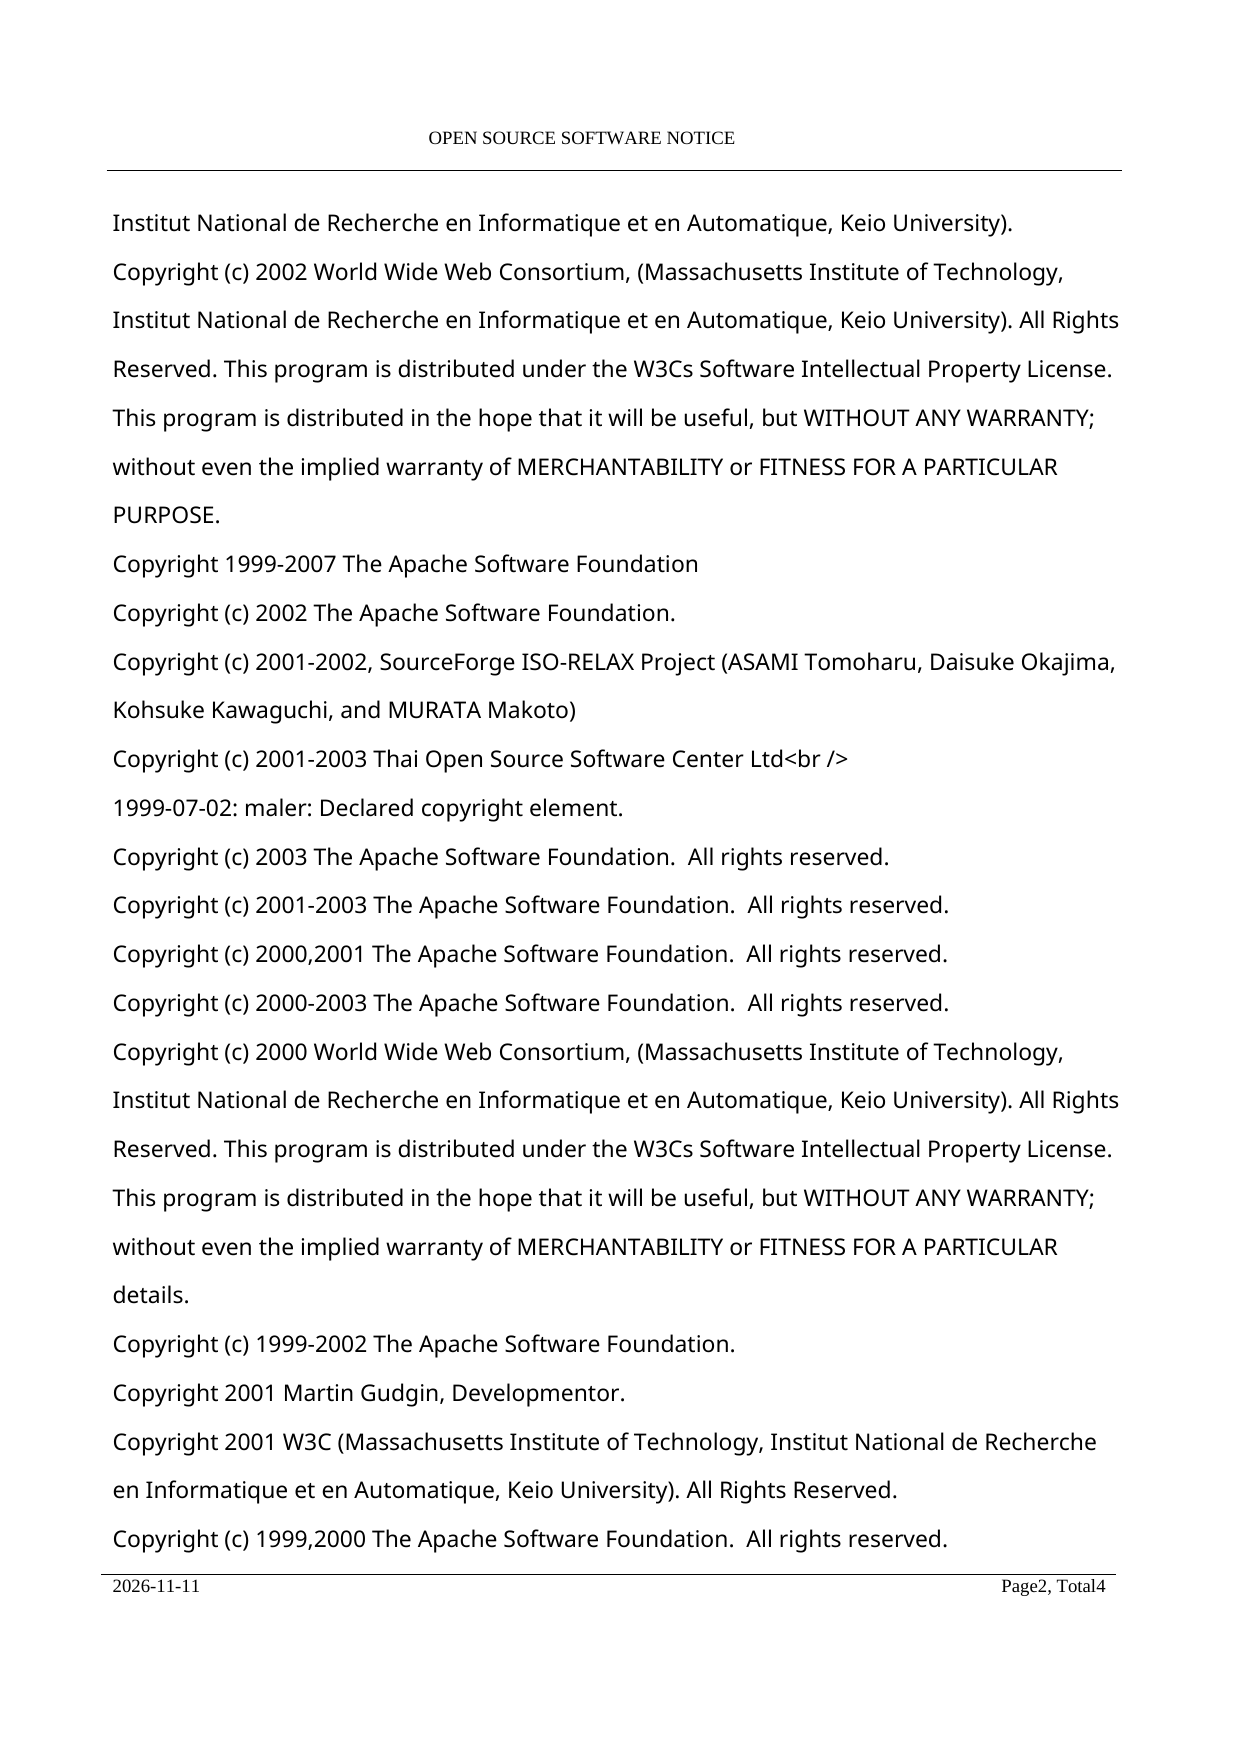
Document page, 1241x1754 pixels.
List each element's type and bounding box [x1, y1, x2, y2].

text [112, 206, 1128, 1555]
